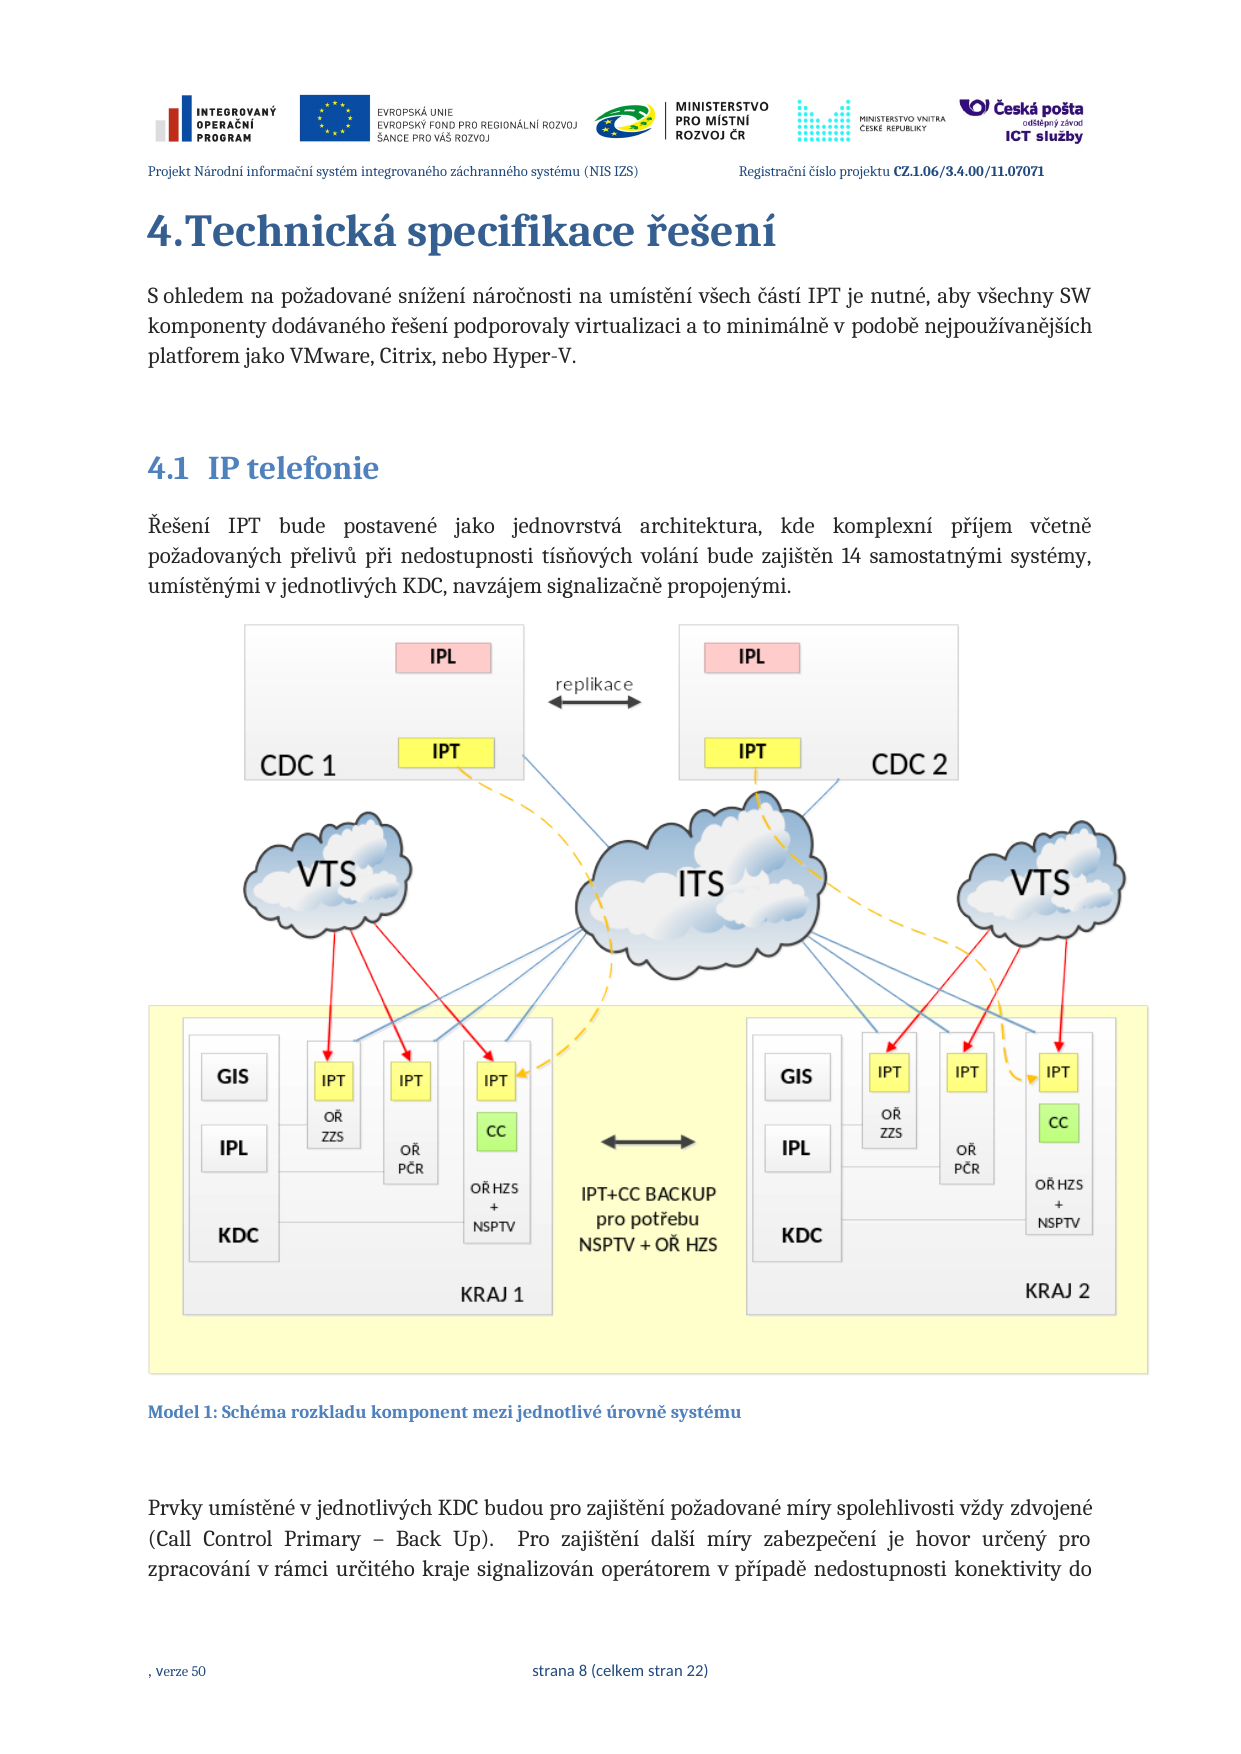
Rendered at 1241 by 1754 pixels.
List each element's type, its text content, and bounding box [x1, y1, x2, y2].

text Řešení IPT bude postavené jako jednovrstvá architektura, kde komplexní příjem včetně požadovaných přelivů při nedostupnosti tísňových volání bude zajištěn 14 samostatnými systémy, umístěnými v jednotlivých KDC, navzájem signalizačně propojenými. [148, 512, 1092, 599]
subtitle IP telefonie [148, 449, 1092, 487]
picture [147, 86, 1091, 152]
text S ohledem na požadované snížení náročnosti na umístění všech částí IPT je nutné, aby všechny SW komponenty dodávaného řešení podporovaly virtualizaci a to minimálně v podobě nejpoužívanějších platforem jako VMware, Citrix, nebo Hyper-V. [148, 282, 1092, 369]
subtitle Technická specifikace řešení [148, 205, 1092, 257]
